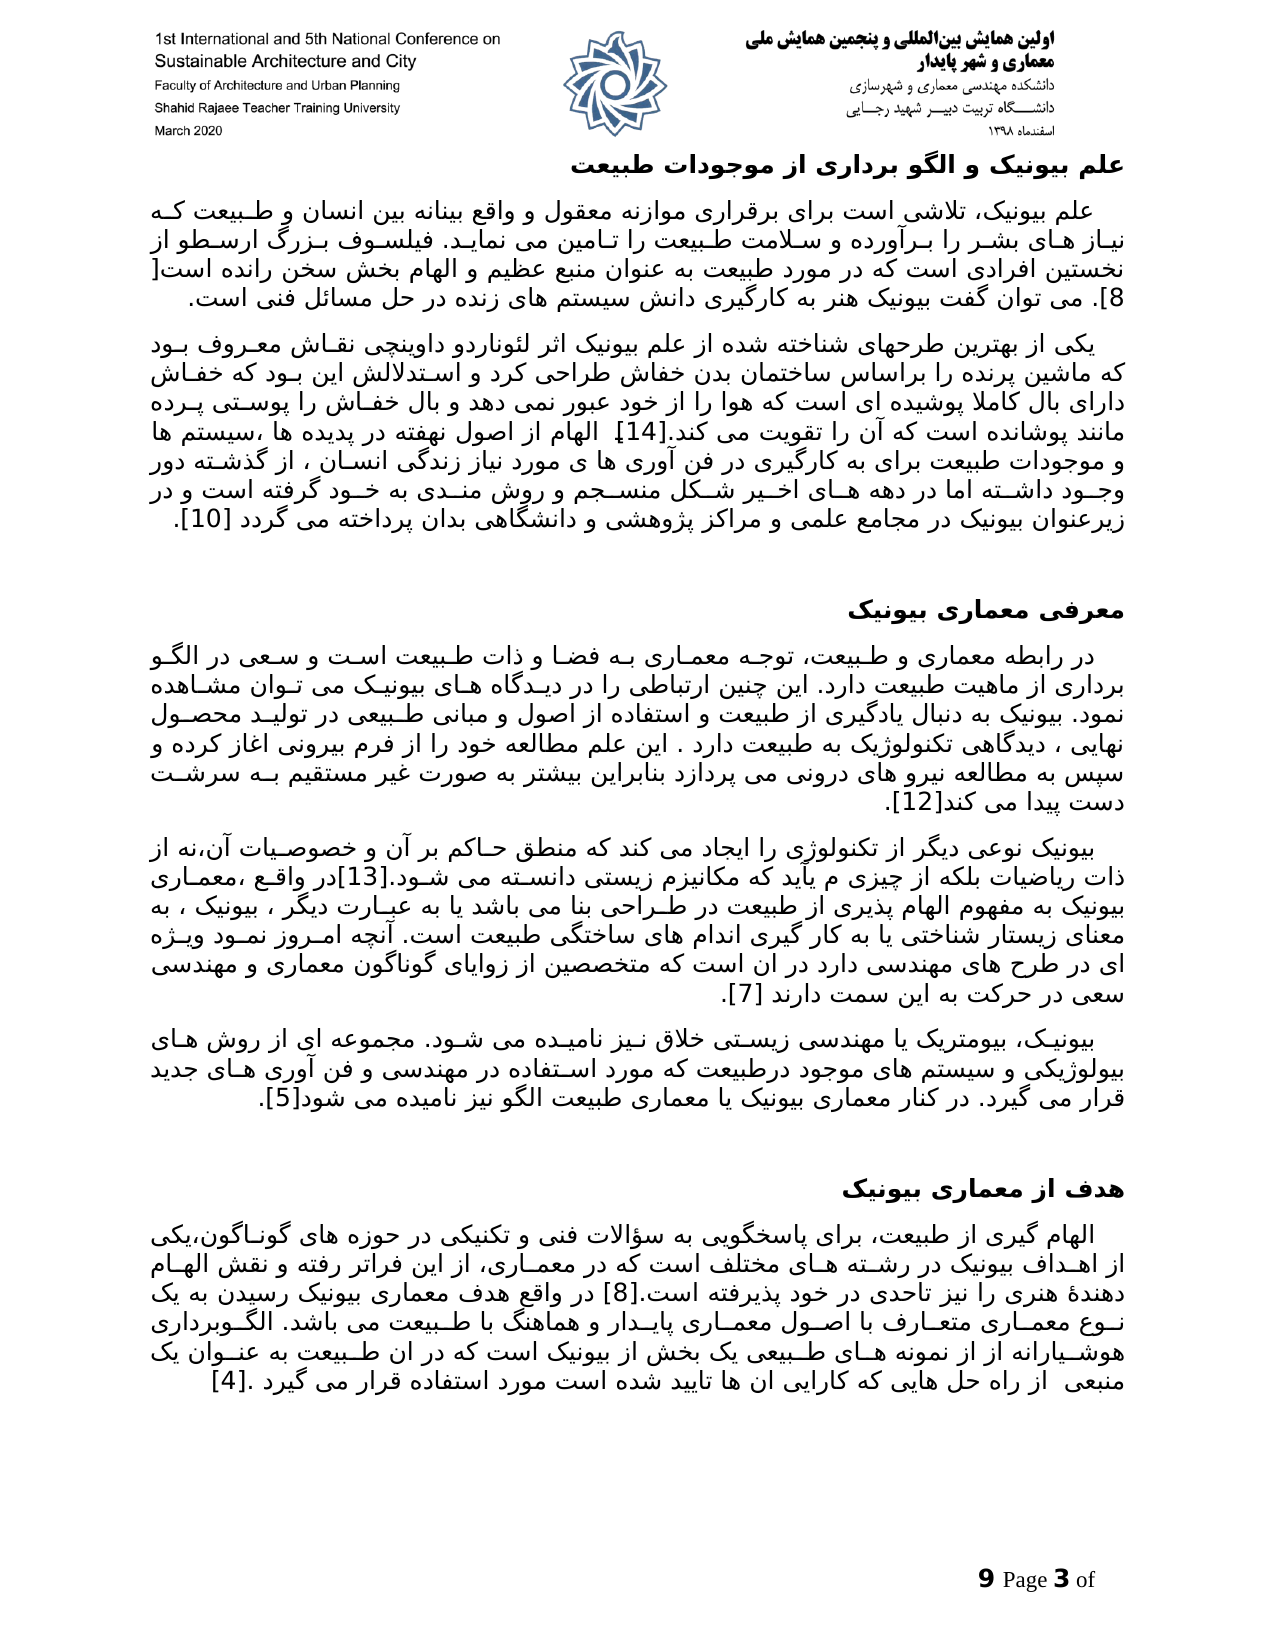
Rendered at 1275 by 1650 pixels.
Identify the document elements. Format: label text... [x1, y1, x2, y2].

text بیونیک نوعی دیگر از تکنولوژی را ایجاد می کند که منطق حاکم بر آن و خصوصیات آن،نه از ذات ریاضیات بلکه از چیزی م یآید که مکانیزم زیستی دانسته می شود.[13]در واقع ،معماری بیونیک به مفهوم الهام پذیری از طبیعت در طراحی بنا می باشد یا به عبارت دیگر ، بیونیک ، به معنای زیستار شناختی یا به کار گیری اندام های ساختگی طبیعت است. آنچه امروز نمود ویژه ای در طرح های مهندسی دارد در ان است که متخصصین از زوایای گوناگون معماری و مهندسی سعی در حرکت به این سمت دارند [7]. [150, 833, 1125, 1008]
text یکی از بهترین طرحهای شناخته شده از علم بیونیک اثر لئوناردو داوینچی نقاش معروف بود که ماشین پرنده را براساس ساختمان بدن خفاش طراحی کرد و استدلالش این بود که خفاش دارای بال کاملا پوشیده ای است که هوا را از خود عبور نمی دهد و بال خفاش را پوستی پرده مانند پوشانده است که آن را تقویت می کند.[14] الهام از اصول نهفته در پدیده ها ،سیستم ها و موجودات طبیعت برای به کارگیری در فن آوری ها ی مورد نیاز زندگی انسان ، از گذشته دور وجود داشته اما در دهه های اخیر شکل منسجم و روش مندی به خود گرفته است و در زیرعنوان بیونیک در مجامع علمی و مراکز پژوهشی و دانشگاهی بدان پرداخته می گردد [10]. [150, 329, 1125, 533]
text علم بیونیک و الگو برداری از موجودات طبیعت [150, 150, 1125, 179]
text علم بیونیک، تلاشی است برای برقراری موازنه معقول و واقع بینانه بین انسان و طبیعت که نیاز های بشر را برآورده و سلامت طبیعت را تامین می نماید. فیلسوف بزرگ ارسطو از نخستین افرادی است که در مورد طبیعت به عنوان منبع عظیم و الهام بخش سخن رانده است[8]. می توان گفت بیونیک هنر به کارگیری دانش سیستم های زنده در حل مسائل فنی است. [150, 196, 1125, 312]
text هدف از معماری بیونیک [150, 1174, 1125, 1203]
text معرفی معماری بیونیک [150, 595, 1125, 624]
text در رابطه معماری و طبیعت، توجه معماری به فضا و ذات طبیعت است و سعی در الگو برداری از ماهیت طبیعت دارد. این چنین ارتباطی را در دیدگاه های بیونیک می توان مشاهده نمود. بیونیک به دنبال یادگیری از طبیعت و استفاده از اصول و مبانی طبیعی در تولید محصول نهایی ، دیدگاهی تکنولوژیک به طبیعت دارد . این علم مطالعه خود را از فرم بیرونی اغاز کرده و سپس به مطالعه نیرو های درونی می پردازد بنابراین بیشتر به صورت غیر مستقیم به سرشت دست پیدا می کند[12]. [150, 641, 1125, 816]
picture [129, 0, 1086, 154]
text الهام گیری از طبیعت، برای پاسخگویی به سؤالات فنی و تکنیکی در حوزه های گوناگون،یکی از اهداف بیونیک در رشته های مختلف است که در معماری، از این فراتر رفته و نقش الهام دهندۀ هنری را نیز تاحدی در خود پذیرفته است.[8] در واقع هدف معماری بیونیک رسیدن به یک نوع معماری متعارف با اصول معماری پایدار و هماهنگ با طبیعت می باشد. الگوبرداری هوشیارانه از از نمونه های طبیعی یک بخش از بیونیک است که در ان طبیعت به عنوان یک منبعی از راه حل هایی که کارایی ان ها تایید شده است مورد استفاده قرار می گیرد .[4] [150, 1220, 1125, 1395]
text بیونیک، بیومتریک یا مهندسی زیستی خلاق نیز نامیده می شود. مجموعه ای از روش های بیولوژیکی و سیستم های موجود درطبیعت که مورد استفاده در مهندسی و فن آوری های جدید قرار می گیرد. در کنار معماری بیونیک یا معماری طبیعت الگو نیز نامیده می شود[5]. [150, 1024, 1125, 1112]
